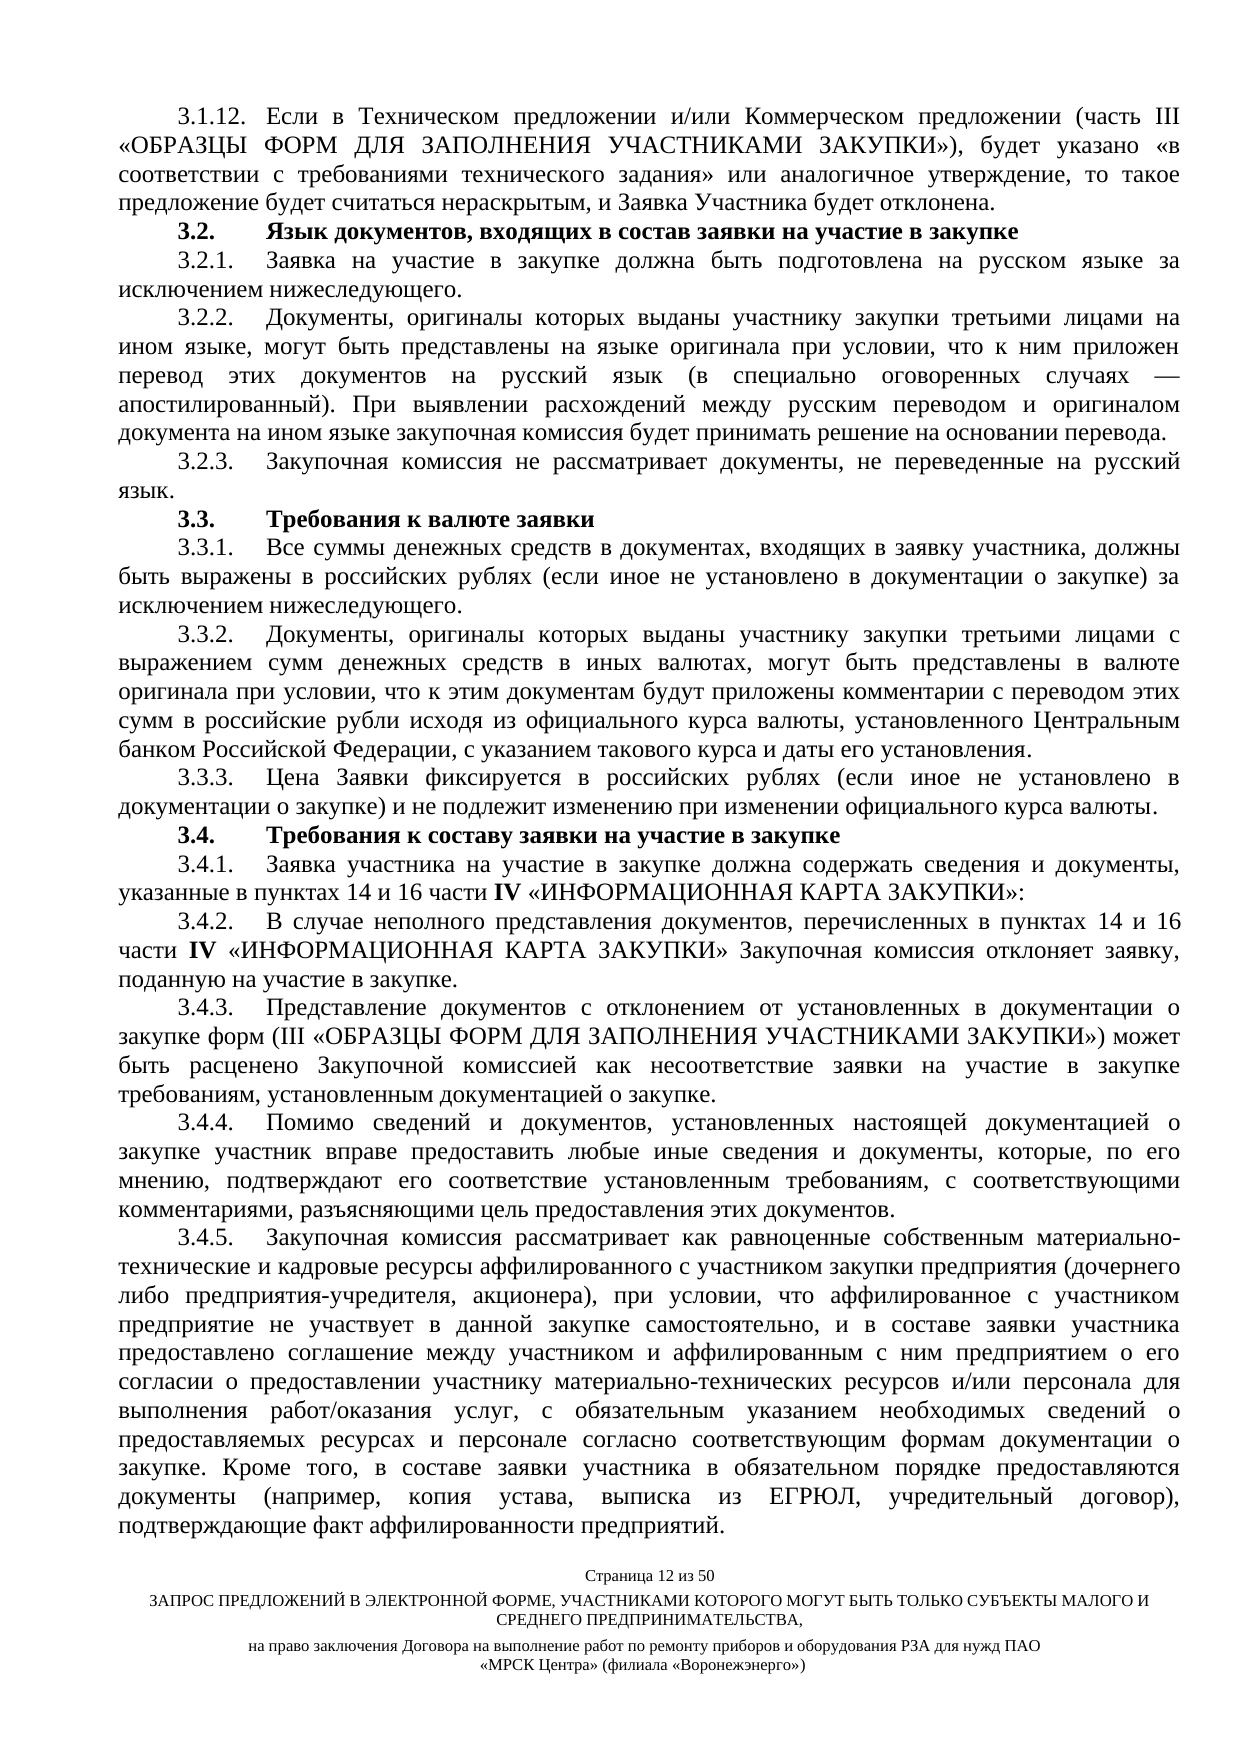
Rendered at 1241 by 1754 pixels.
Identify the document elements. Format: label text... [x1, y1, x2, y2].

subtitle Заявка участника на участие в закупке должна содержать сведения и документы, указанные в пунктах 14 и 16 части IV «ИНФОРМАЦИОННАЯ КАРТА ЗАКУПКИ»: [118, 849, 1181, 906]
subtitle Закупочная комиссия рассматривает как равноценные собственным материально-технические и кадровые ресурсы аффилированного с участником закупки предприятия (дочернего либо предприятия-учредителя, акционера), при условии, что аффилированное с участником предприятие не участвует в данной закупке самостоятельно, и в составе заявки участника предоставлено соглашение между участником и аффилированным с ним предприятием о его согласии о предоставлении участнику материально-технических ресурсов и/или персонала для выполнения работ/оказания услуг, с обязательным указанием необходимых сведений о предоставляемых ресурсах и персонале согласно соответствующим формам документации о закупке. Кроме того, в составе заявки участника в обязательном порядке предоставляются документы (например, копия устава, выписка из ЕГРЮЛ, учредительный договор), подтверждающие факт аффилированности предприятий. [118, 1222, 1181, 1539]
subtitle Все суммы денежных средств в документах, входящих в заявку участника, должны быть выражены в российских рублях (если иное не установлено в документации о закупке) за исключением нижеследующего. [118, 532, 1181, 619]
subtitle Язык документов, входящих в состав заявки на участие в закупке [118, 216, 1181, 245]
subtitle Если в Техническом предложении и/или Коммерческом предложении (часть III «ОБРАЗЦЫ ФОРМ ДЛЯ ЗАПОЛНЕНИЯ УЧАСТНИКАМИ ЗАКУПКИ»), будет указано «в соответствии с требованиями технического задания» или аналогичное утверждение, то такое предложение будет считаться нераскрытым, и Заявка Участника будет отклонена. [118, 101, 1181, 216]
subtitle В случае неполного представления документов, перечисленных в пунктах 14 и 16 части IV «ИНФОРМАЦИОННАЯ КАРТА ЗАКУПКИ» Закупочная комиссия отклоняет заявку, поданную на участие в закупке. [118, 906, 1181, 992]
subtitle Представление документов с отклонением от установленных в документации о закупке форм (III «ОБРАЗЦЫ ФОРМ ДЛЯ ЗАПОЛНЕНИЯ УЧАСТНИКАМИ ЗАКУПКИ») может быть расценено Закупочной комиссией как несоответствие заявки на участие в закупке требованиям, установленным документацией о закупке. [118, 992, 1181, 1107]
subtitle Заявка на участие в закупке должна быть подготовлена на русском языке за исключением нижеследующего. [118, 245, 1181, 302]
subtitle Требования к валюте заявки [118, 504, 1181, 532]
subtitle Документы, оригиналы которых выданы участнику закупки третьими лицами на ином языке, могут быть представлены на языке оригинала при условии, что к ним приложен перевод этих документов на русский язык (в специально оговоренных случаях — апостилированный). При выявлении расхождений между русским переводом и оригиналом документа на ином языке закупочная комиссия будет принимать решение на основании перевода. [118, 302, 1181, 446]
subtitle Помимо сведений и документов, установленных настоящей документацией о закупке участник вправе предоставить любые иные сведения и документы, которые, по его мнению, подтверждают его соответствие установленным требованиям, с соответствующими комментариями, разъясняющими цель предоставления этих документов. [118, 1107, 1181, 1222]
subtitle Закупочная комиссия не рассматривает документы, не переведенные на русский язык. [118, 446, 1181, 504]
subtitle Документы, оригиналы которых выданы участнику закупки третьими лицами с выражением сумм денежных средств в иных валютах, могут быть представлены в валюте оригинала при условии, что к этим документам будут приложены комментарии с переводом этих сумм в российские рубли исходя из официального курса валюты, установленного Центральным банком Российской Федерации, с указанием такового курса и даты его установления. [118, 619, 1181, 762]
subtitle Требования к составу заявки на участие в закупке [118, 820, 1181, 849]
subtitle Цена Заявки фиксируется в российских рублях (если иное не установлено в документации о закупке) и не подлежит изменению при изменении официального курса валюты. [118, 762, 1181, 820]
